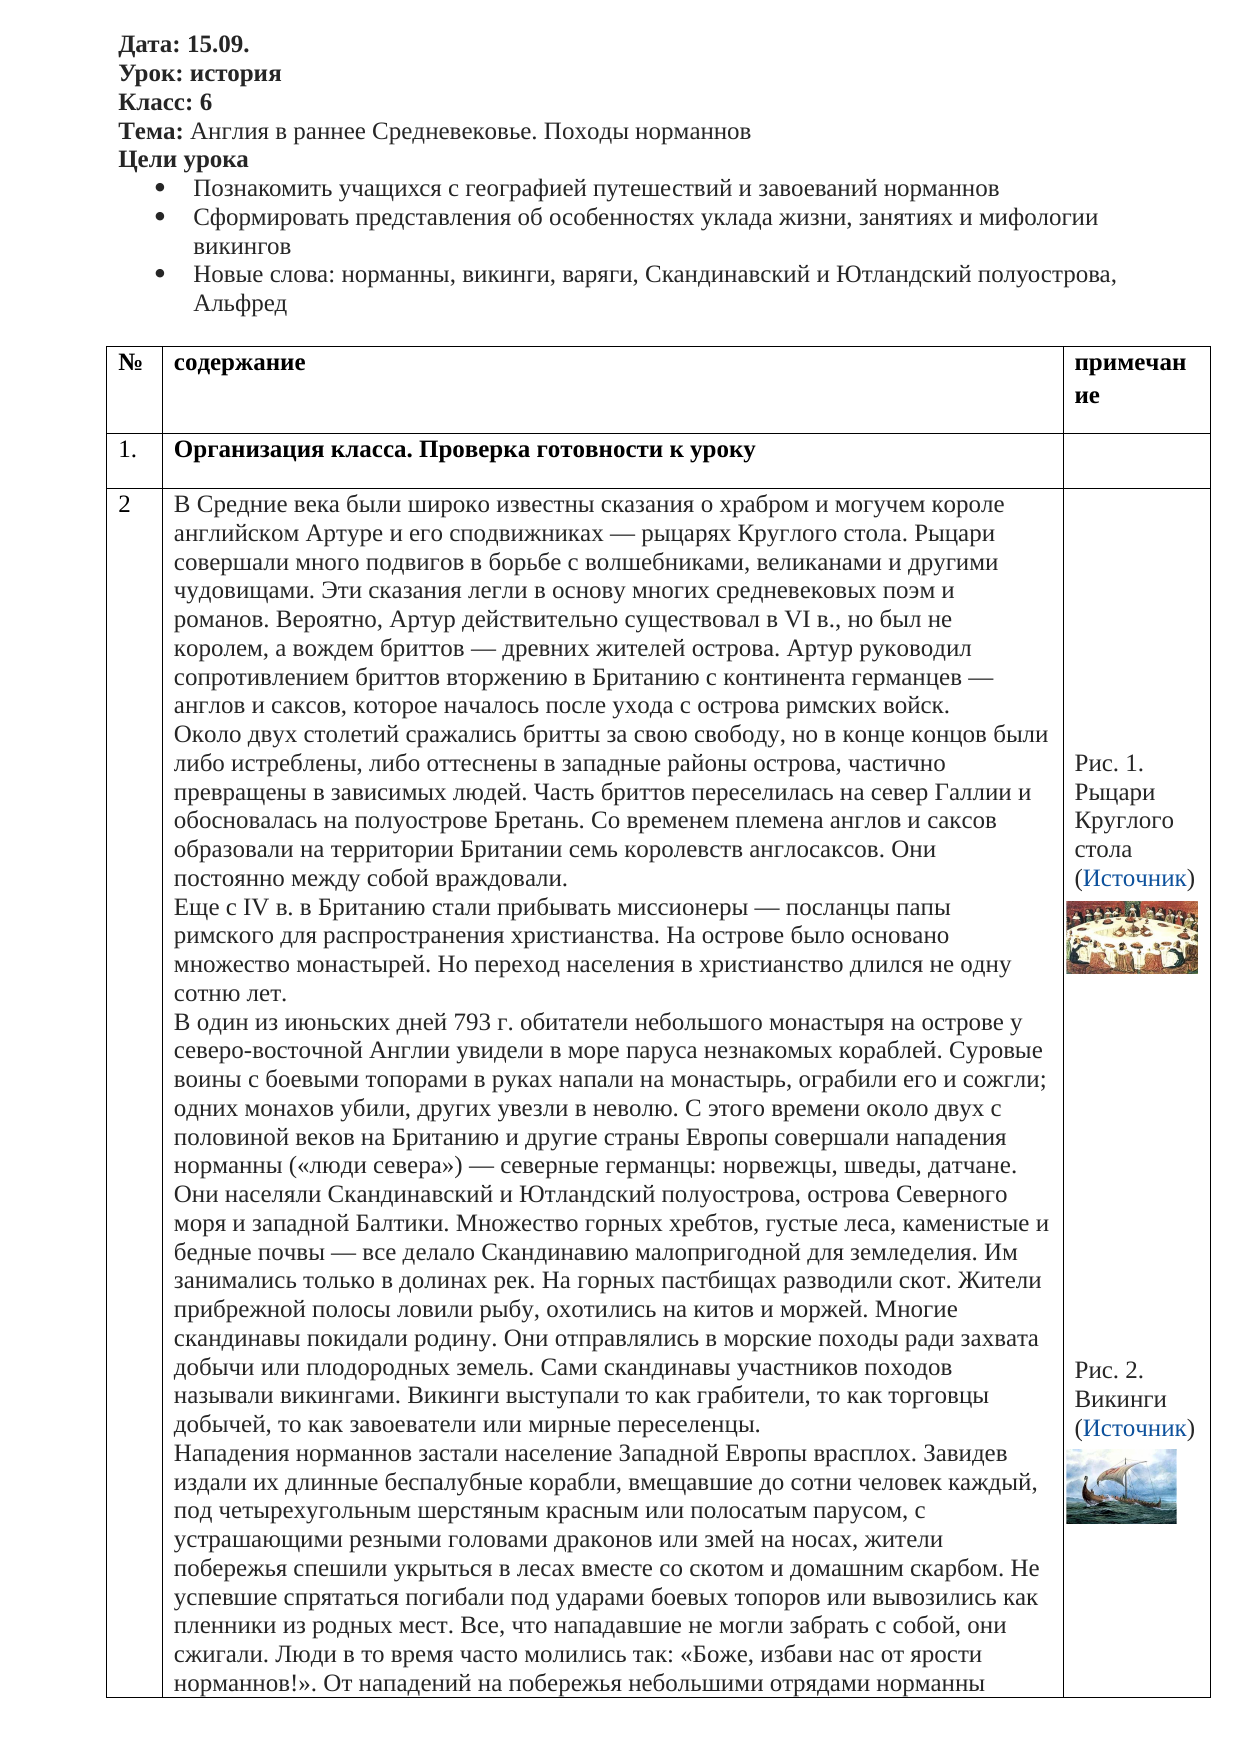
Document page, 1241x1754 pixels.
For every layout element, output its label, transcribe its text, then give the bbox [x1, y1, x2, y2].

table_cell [1064, 489, 1210, 1697]
table_cell 2 [107, 489, 162, 1697]
picture [1066, 901, 1198, 974]
table_cell [1064, 434, 1210, 488]
text Цели урока [118, 144, 1122, 173]
picture [1066, 1449, 1177, 1524]
text Урок: история [118, 58, 1122, 87]
table_cell Организация класса. Проверка готовности к уроку [163, 434, 1063, 488]
table_cell 1. [107, 434, 162, 488]
table_header № [107, 347, 162, 433]
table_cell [163, 489, 1063, 1697]
table_header примечание [1064, 347, 1210, 433]
list Познакомить учащихся с географией путешествий и завоеваний норманнов [156, 173, 1122, 202]
list Новые слова: норманны, викинги, варяги, Скандинавский и Ютландский полуострова, Альфред [156, 259, 1122, 317]
text Дата: 15.09. [118, 29, 1122, 58]
text Тема: Англия в раннее Средневековье. Походы норманнов [118, 116, 1122, 144]
text Класс: 6 [118, 87, 1122, 116]
list Сформировать представления об особенностях уклада жизни, занятиях и мифологии викингов [156, 202, 1122, 259]
table_header содержание [163, 347, 1063, 433]
